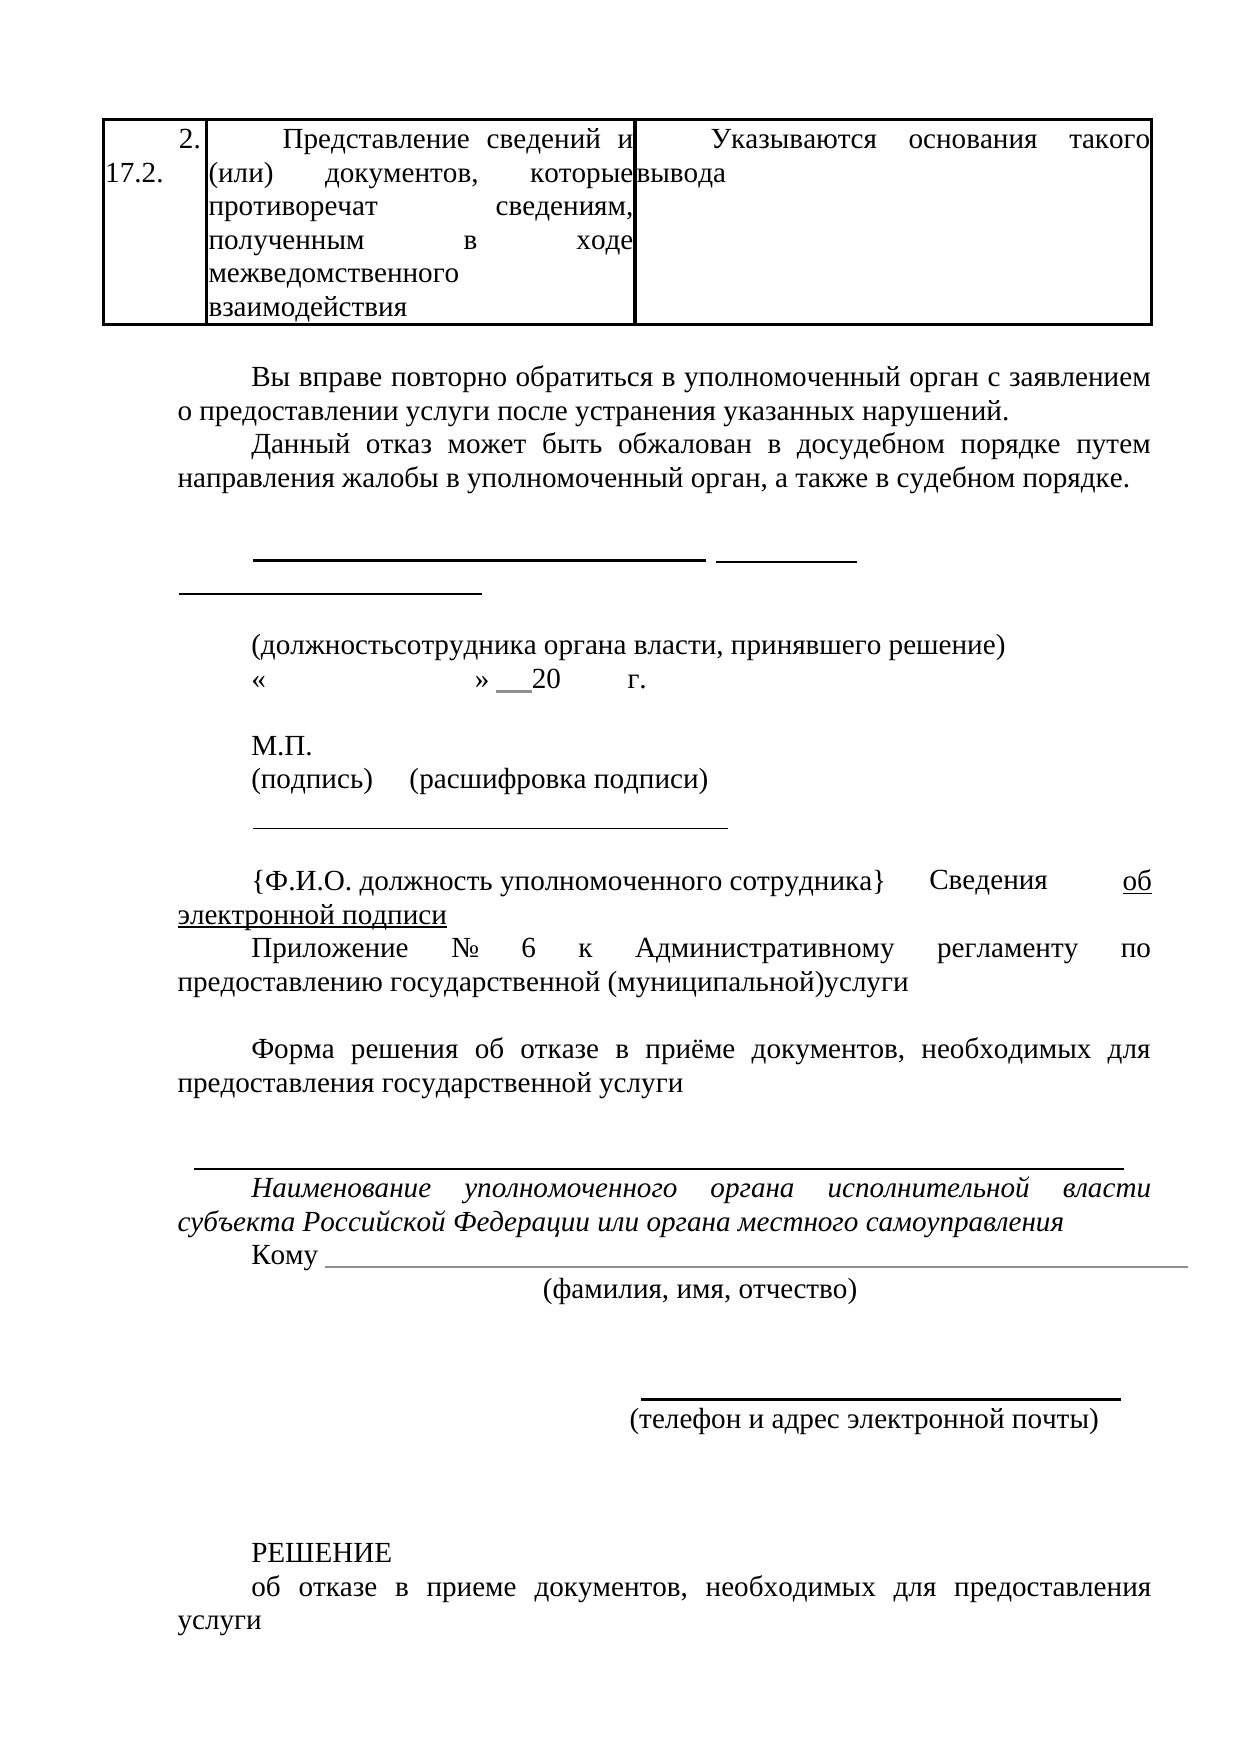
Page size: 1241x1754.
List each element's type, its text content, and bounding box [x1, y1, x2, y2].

text Кому [177, 1237, 1152, 1271]
table_cell Представление сведений и (или) документов, которые противоречат сведениям, полученным в ходе межведомственного взаимодействия [208, 121, 633, 322]
text « » 20 г. [177, 661, 1152, 694]
text (фамилия, имя, отчество) [177, 1271, 1152, 1304]
text Вы вправе повторно обратиться в уполномоченный орган с заявлением о предоставлении услуги после устранения указанных нарушений. [177, 359, 1152, 426]
table_cell 2.17.2. [105, 121, 205, 322]
text Наименование уполномоченного органа исполнительной власти субъекта Российской Федерации или органа местного самоуправления [177, 1165, 1152, 1237]
text (телефон и адрес электронной почты) [177, 1371, 1152, 1434]
text {Ф.И.О. должность уполномоченного сотрудника} Сведения об электронной подписи [177, 862, 1152, 931]
text (должностьсотрудника органа власти, принявшего решение) [177, 627, 1152, 661]
table_cell Указываются основания такого вывода [637, 121, 1150, 322]
text М.П. [177, 728, 1152, 762]
text РЕШЕНИЕ [177, 1535, 1152, 1569]
text об отказе в приеме документов, необходимых для предоставления услуги [177, 1569, 1152, 1636]
text Приложение № 6 к Административному регламенту по предоставлению государственной (муниципальной)услуги [177, 931, 1152, 998]
text Данный отказ может быть обжалован в досудебном порядке путем направления жалобы в уполномоченный орган, а также в судебном порядке. [177, 426, 1152, 493]
text (подпись) (расшифровка подписи) [177, 762, 1152, 795]
text Форма решения об отказе в приёме документов, необходимых для предоставления государственной услуги [177, 1031, 1152, 1098]
